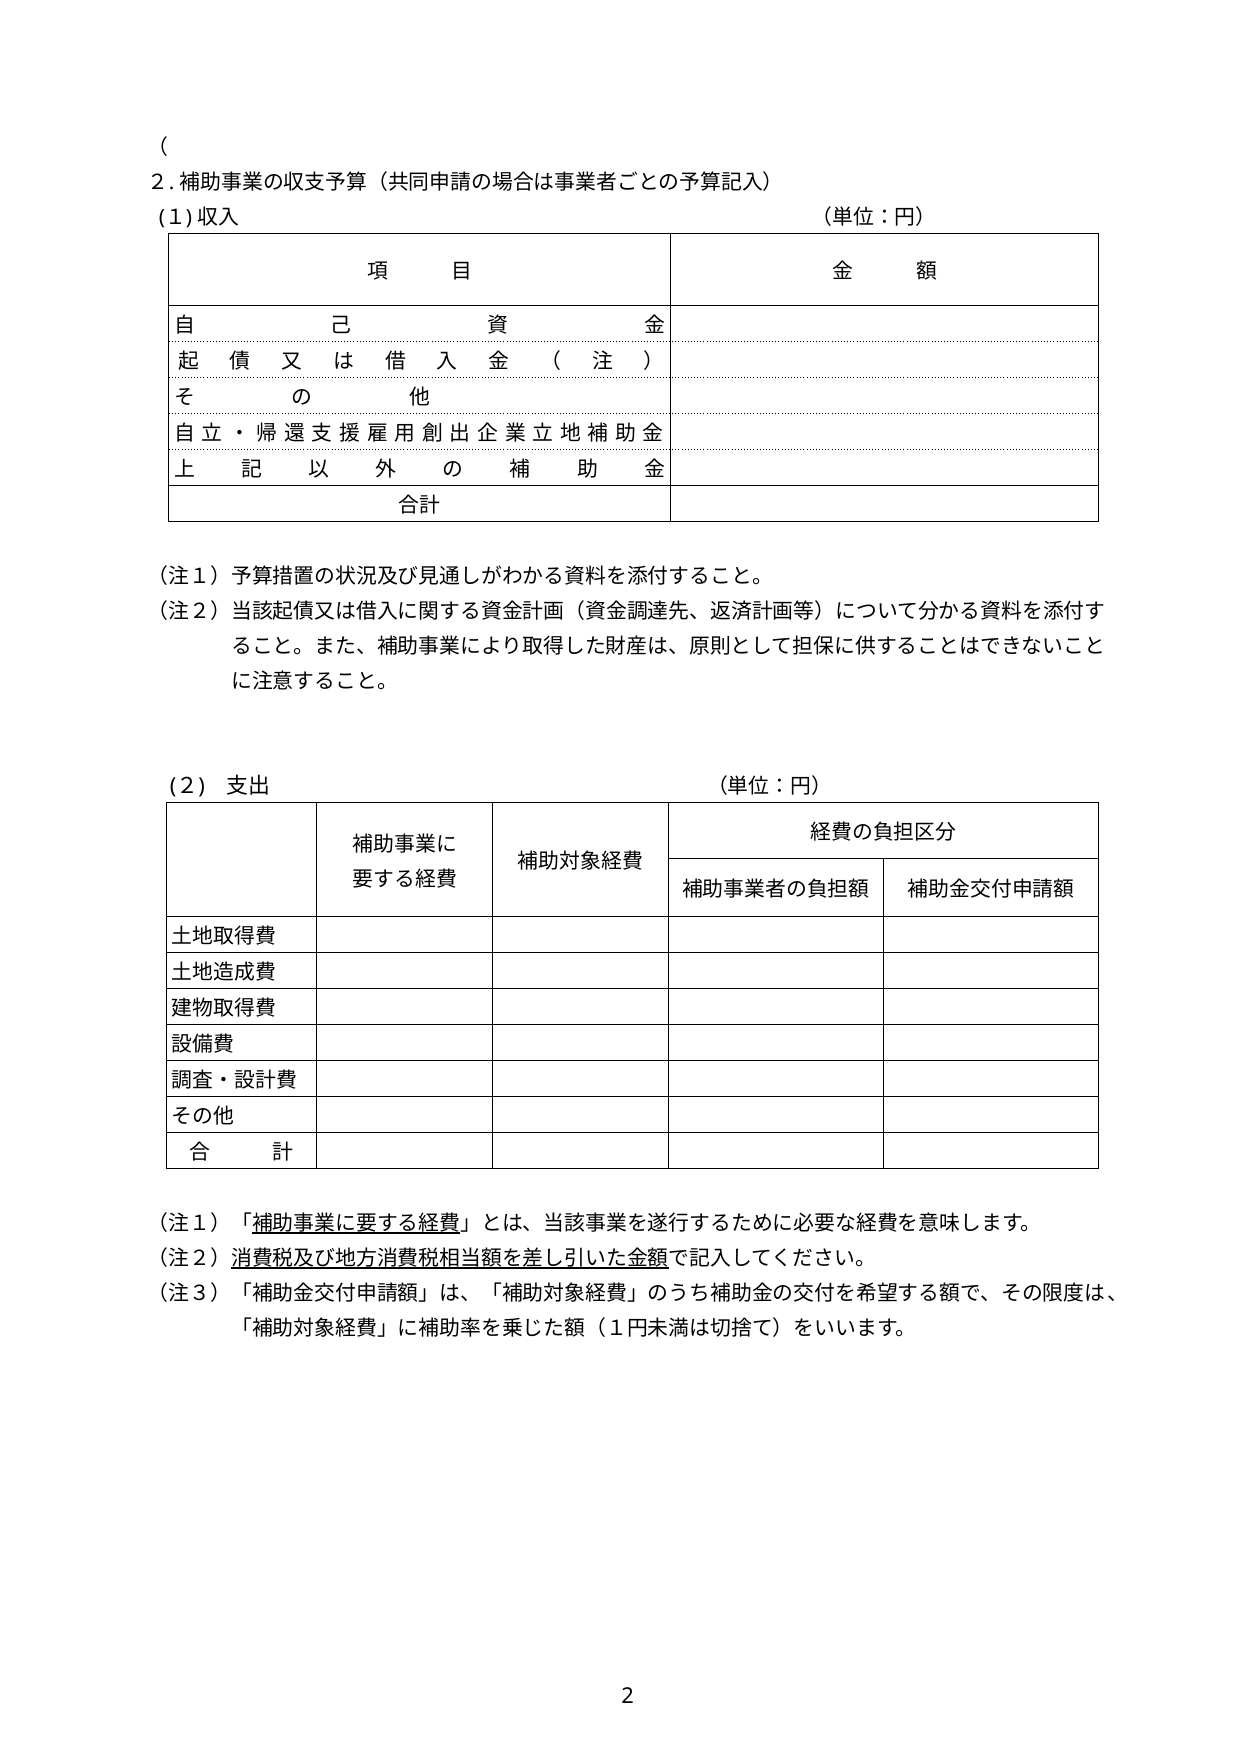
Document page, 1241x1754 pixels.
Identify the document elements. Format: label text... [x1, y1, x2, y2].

table_cell 設備費 [167, 1025, 316, 1060]
table_header 金 額 [671, 234, 1098, 305]
table_header 補助事業に 要する経費 [317, 803, 492, 916]
table_cell [493, 1133, 668, 1168]
table_cell その他 [167, 1097, 316, 1132]
table_cell 建物取得費 [167, 989, 316, 1024]
table_header [167, 803, 316, 916]
table_cell [884, 1097, 1098, 1132]
table_cell [884, 1025, 1098, 1060]
table_cell 自立・帰還支援雇用創出企業立地補助金 [169, 413, 670, 449]
table_cell [493, 1061, 668, 1096]
table_cell 補助事業者の負担額 [669, 859, 883, 916]
table_cell [669, 1061, 883, 1096]
text （注１）予算措置の状況及び見通しがわかる資料を添付すること。 [148, 557, 1107, 592]
table_cell [884, 989, 1098, 1024]
table_cell [317, 1097, 492, 1132]
table_cell [671, 413, 1098, 449]
table_cell [493, 917, 668, 952]
table_cell 補助金交付申請額 [884, 859, 1098, 916]
table_cell [493, 953, 668, 988]
table_cell 調査・設計費 [167, 1061, 316, 1096]
table_cell [317, 1025, 492, 1060]
text (１) 収入 （単位：円） [148, 198, 1107, 233]
table_cell [493, 1097, 668, 1132]
table_cell [671, 306, 1098, 341]
text ２. 補助事業の収支予算（共同申請の場合は事業者ごとの予算記入） [148, 163, 1107, 198]
table_cell [493, 1025, 668, 1060]
table_cell 合計 [169, 486, 670, 521]
table_cell [671, 449, 1098, 485]
table_cell 土地取得費 [167, 917, 316, 952]
table_cell [493, 989, 668, 1024]
text （注２）当該起債又は借入に関する資金計画（資金調達先、返済計画等）について分かる資料を添付すること。また、補助事業により取得した財産は、原則として担保に供することはできないことに注意すること。 [148, 592, 1107, 697]
text （ [148, 128, 1107, 163]
table_cell [669, 1025, 883, 1060]
text （注３）「補助金交付申請額」は、「補助対象経費」のうち補助金の交付を希望する額で、その限度は、「補助対象経費」に補助率を乗じた額（１円未満は切捨て）をいいます。 [148, 1274, 1107, 1344]
text （注１）「補助事業に要する経費」とは、当該事業を遂行するために必要な経費を意味します。 [148, 1204, 1107, 1239]
table_cell 上記以外の補助金 [169, 449, 670, 485]
table_cell [669, 989, 883, 1024]
table_cell [671, 377, 1098, 413]
table_cell [317, 989, 492, 1024]
table_cell その他 [169, 377, 670, 413]
table_cell [317, 1133, 492, 1168]
table_header 経費の負担区分 [669, 803, 1098, 858]
text (２) 支出 （単位：円） [148, 767, 1107, 802]
table_cell [669, 917, 883, 952]
table_cell [884, 917, 1098, 952]
table_cell [671, 486, 1098, 521]
table_cell 土地造成費 [167, 953, 316, 988]
table_cell [669, 953, 883, 988]
table_cell [884, 1133, 1098, 1168]
table_header 項 目 [169, 234, 670, 305]
table_cell [317, 953, 492, 988]
table_cell [671, 341, 1098, 377]
table_cell 合 計 [167, 1133, 316, 1168]
table_header 補助対象経費 [493, 803, 668, 916]
table_cell [317, 1061, 492, 1096]
table_cell 起債又は借入金（注） [169, 341, 670, 377]
table_cell 自己資金 [169, 306, 670, 341]
table_cell [669, 1133, 883, 1168]
table_cell [884, 1061, 1098, 1096]
table_cell [669, 1097, 883, 1132]
text （注２）消費税及び地方消費税相当額を差し引いた金額で記入してください。 [148, 1239, 1107, 1274]
table_cell [884, 953, 1098, 988]
table_cell [317, 917, 492, 952]
